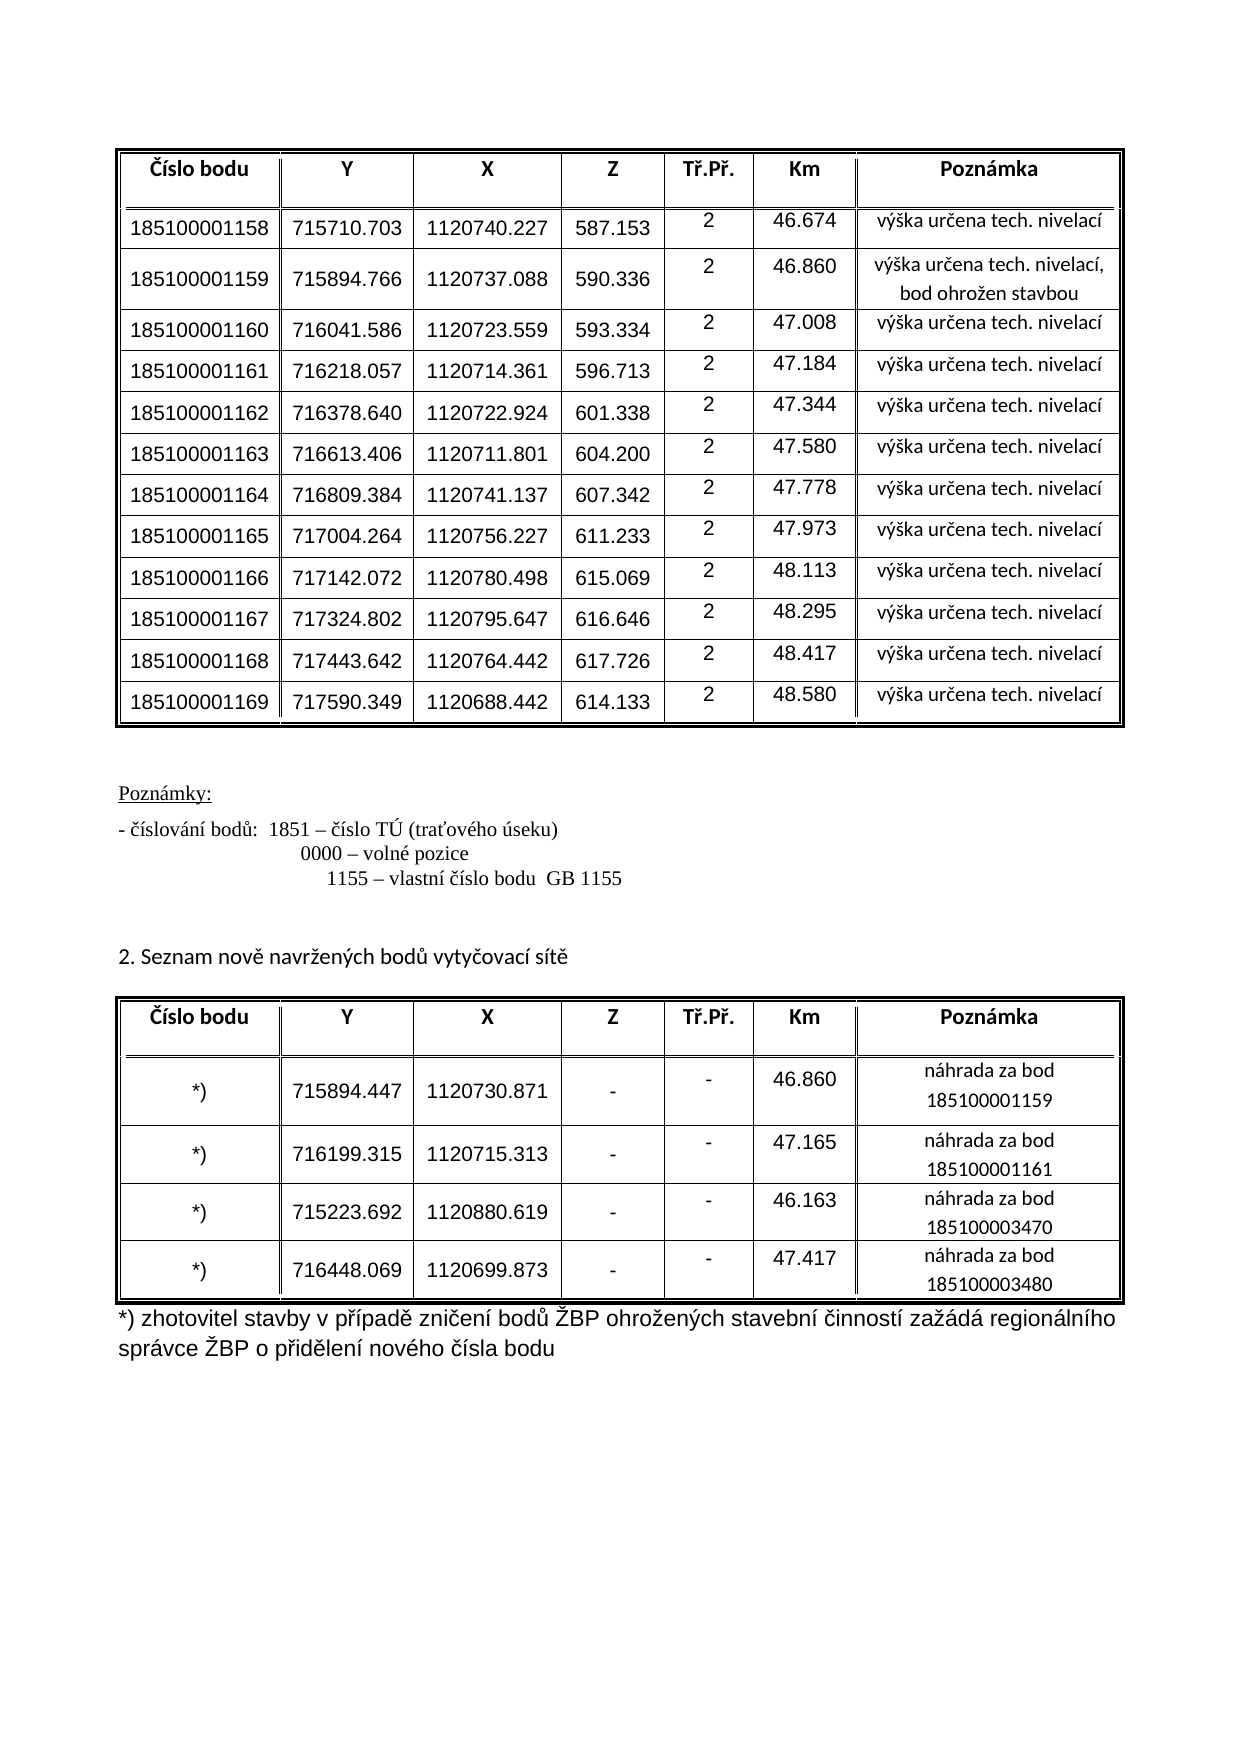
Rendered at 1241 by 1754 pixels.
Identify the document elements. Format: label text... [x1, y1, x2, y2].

table_cell 2 [665, 210, 753, 248]
table_cell 46.860 [754, 1058, 855, 1125]
table_cell 46.674 [754, 210, 855, 248]
table_header Km [754, 1002, 856, 1054]
table_cell 2 [665, 310, 753, 350]
table_cell 185100001162 [121, 392, 279, 432]
table_cell 185100001166 [121, 558, 279, 598]
table_cell 2 [665, 516, 753, 557]
table_cell - [665, 1184, 753, 1240]
text *) zhotovitel stavby v případě zničení bodů ŽBP ohrožených stavební činností zažádá regionálního správce ŽBP o přidělení nového čísla bodu [118, 1305, 1122, 1361]
text 2. Seznam nově navržených bodů vytyčovací sítě [118, 942, 1122, 971]
table_cell 2 [665, 599, 753, 639]
table_cell 2 [665, 434, 753, 474]
table_cell 1120741.137 [414, 475, 561, 515]
table_cell *) [121, 1241, 281, 1298]
table_cell 716378.640 [282, 392, 413, 432]
table_cell 185100001165 [121, 516, 279, 557]
table_cell 716199.315 [282, 1126, 413, 1183]
table_cell 185100001158 [121, 207, 279, 248]
table_cell 46.860 [754, 249, 855, 308]
table_cell 717142.072 [282, 558, 413, 598]
table_header Tř.Př. [665, 1002, 753, 1054]
table_cell 1120688.442 [414, 682, 561, 722]
table_cell 47.008 [754, 310, 855, 350]
table_cell 617.726 [562, 640, 664, 681]
table_cell - [665, 1058, 753, 1125]
table_cell 593.334 [562, 310, 664, 350]
table_cell 2 [665, 682, 753, 722]
table_cell - [562, 1241, 664, 1298]
table_cell 716041.586 [282, 310, 413, 350]
table_cell 47.778 [754, 475, 855, 515]
table_cell 596.713 [562, 351, 664, 391]
table_cell 1120764.442 [414, 640, 561, 681]
table_cell - [665, 1126, 753, 1183]
table_cell 185100001167 [121, 599, 279, 639]
table_cell 1120880.619 [414, 1184, 561, 1240]
table_cell 1120715.313 [414, 1126, 561, 1183]
table_cell 587.153 [562, 210, 664, 248]
table_cell 47.165 [754, 1126, 855, 1183]
table_cell 185100001164 [121, 475, 279, 515]
table_cell 590.336 [562, 249, 664, 308]
table_cell náhrada za bod 185100003480 [856, 1241, 1119, 1298]
table_cell 185100001163 [121, 434, 279, 474]
table_cell *) [121, 1126, 279, 1183]
table_cell 2 [665, 640, 753, 681]
table_cell 2 [665, 249, 753, 308]
table_cell náhrada za bod 185100001159 [858, 1055, 1120, 1125]
table_cell - [562, 1184, 664, 1240]
table_cell 2 [665, 475, 753, 515]
table_cell 1120795.647 [414, 599, 561, 639]
table_cell 1120711.801 [414, 434, 561, 474]
text 1155 – vlastní číslo bodu GB 1155 [118, 865, 1122, 889]
table_cell 601.338 [562, 392, 664, 432]
table_cell - [562, 1058, 664, 1125]
table_cell 1120780.498 [414, 558, 561, 598]
table_cell výška určena tech. nivelací [858, 516, 1119, 557]
table_header Poznámka [856, 1001, 1119, 1054]
table_cell 615.069 [562, 558, 664, 598]
text - číslování bodů: 1851 – číslo TÚ (traťového úseku) [118, 817, 1122, 841]
table_cell 611.233 [562, 516, 664, 557]
table_cell 47.973 [754, 516, 855, 557]
table_header X [414, 1002, 561, 1054]
table_cell 185100001169 [121, 682, 281, 722]
table_cell - [665, 1241, 753, 1298]
table_cell 47.344 [754, 392, 855, 432]
table_cell 716448.069 [281, 1241, 413, 1298]
table_cell výška určena tech. nivelací [856, 682, 1119, 722]
table_cell 614.133 [562, 682, 664, 722]
table_header Y [281, 154, 413, 207]
table_header Číslo bodu [118, 999, 281, 1054]
table_cell 2 [665, 392, 753, 432]
table_cell výška určena tech. nivelací [858, 310, 1119, 350]
table_cell 1120714.361 [414, 351, 561, 391]
table_cell 2 [665, 558, 753, 598]
table_cell 715223.692 [282, 1184, 413, 1240]
table_cell výška určena tech. nivelací [858, 558, 1119, 598]
table_cell náhrada za bod 185100003470 [858, 1184, 1119, 1240]
text Poznámky: [118, 781, 1122, 805]
table_cell 1120737.088 [414, 249, 561, 308]
table_cell 185100001168 [121, 640, 279, 681]
table_cell 2 [665, 351, 753, 391]
table_cell 1120756.227 [414, 516, 561, 557]
table_cell 604.200 [562, 434, 664, 474]
table_cell 47.580 [754, 434, 855, 474]
table_cell 715894.447 [282, 1058, 413, 1125]
table_cell *) [121, 1184, 279, 1240]
table_cell 48.417 [754, 640, 855, 681]
table_header Poznámka [856, 153, 1119, 207]
table_cell výška určena tech. nivelací [858, 351, 1119, 391]
table_cell 717590.349 [281, 682, 413, 722]
table_cell 717443.642 [282, 640, 413, 681]
table_cell 715894.766 [282, 249, 413, 308]
table_cell 716809.384 [282, 475, 413, 515]
table_cell *) [121, 1055, 279, 1125]
table_cell výška určena tech. nivelací [858, 475, 1119, 515]
table_header X [414, 154, 561, 207]
table_cell 717324.802 [282, 599, 413, 639]
table_header Z [562, 1002, 664, 1054]
table_cell 46.163 [754, 1184, 855, 1240]
table_cell 47.417 [754, 1241, 856, 1298]
table_cell 717004.264 [282, 516, 413, 557]
table_cell 185100001161 [121, 351, 279, 391]
table_cell 607.342 [562, 475, 664, 515]
text 0000 – volné pozice [118, 841, 1122, 865]
table_cell 715710.703 [282, 210, 413, 248]
table_cell 1120722.924 [414, 392, 561, 432]
table_cell výška určena tech. nivelací [858, 207, 1120, 248]
table_header Km [754, 154, 856, 207]
table_cell 616.646 [562, 599, 664, 639]
table_cell výška určena tech. nivelací [858, 434, 1119, 474]
table_cell 1120699.873 [414, 1241, 561, 1298]
table_cell výška určena tech. nivelací [858, 640, 1119, 681]
table_cell 48.580 [754, 682, 856, 722]
table_cell výška určena tech. nivelací, bod ohrožen stavbou [858, 249, 1119, 308]
table_header Tř.Př. [665, 154, 753, 207]
table_header Číslo bodu [118, 151, 281, 207]
table_cell výška určena tech. nivelací [858, 392, 1119, 432]
table_cell 716218.057 [282, 351, 413, 391]
table_cell výška určena tech. nivelací [858, 599, 1119, 639]
table_cell 1120723.559 [414, 310, 561, 350]
table_cell 1120730.871 [414, 1058, 561, 1125]
table_header Y [281, 1002, 413, 1054]
table_cell 716613.406 [282, 434, 413, 474]
table_cell 48.295 [754, 599, 855, 639]
table_header Z [562, 154, 664, 207]
table_cell 1120740.227 [414, 210, 561, 248]
table_cell 185100001159 [121, 249, 279, 308]
table_cell náhrada za bod 185100001161 [858, 1126, 1119, 1183]
table_cell 185100001160 [121, 310, 279, 350]
table_cell 47.184 [754, 351, 855, 391]
table_cell - [562, 1126, 664, 1183]
table_cell 48.113 [754, 558, 855, 598]
